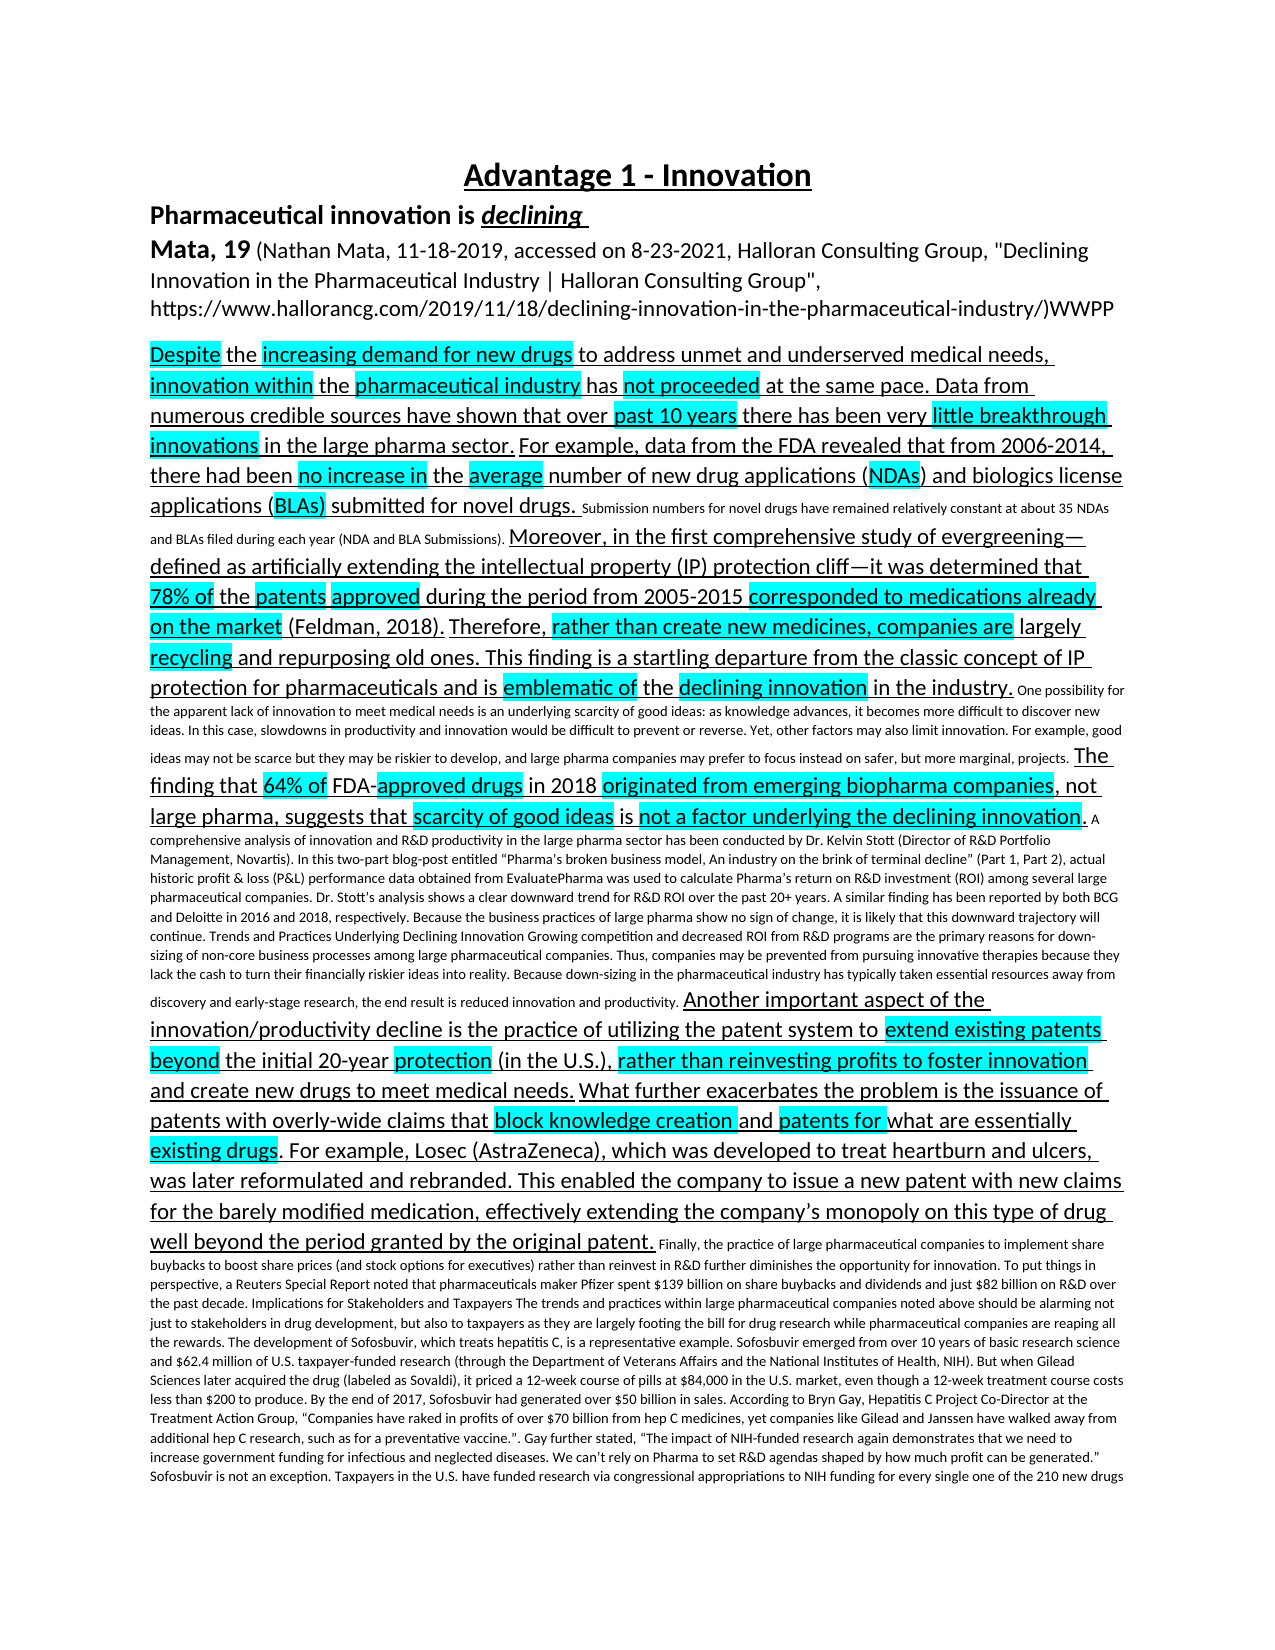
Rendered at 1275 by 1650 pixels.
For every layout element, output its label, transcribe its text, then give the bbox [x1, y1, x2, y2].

text Mata, 19 (Nathan Mata, 11-18-2019, accessed on 8-23-2021, Halloran Consulting Group, "Declining Innovation in the Pharmaceutical Industry | Halloran Consulting Group", https://www.hallorancg.com/2019/11/18/declining-innovation-in-the-pharmaceutical-industry/)WWPP [150, 233, 1125, 322]
text Pharmaceutical innovation is declining [150, 198, 1125, 231]
subtitle Advantage 1 - Innovation [150, 154, 1125, 195]
